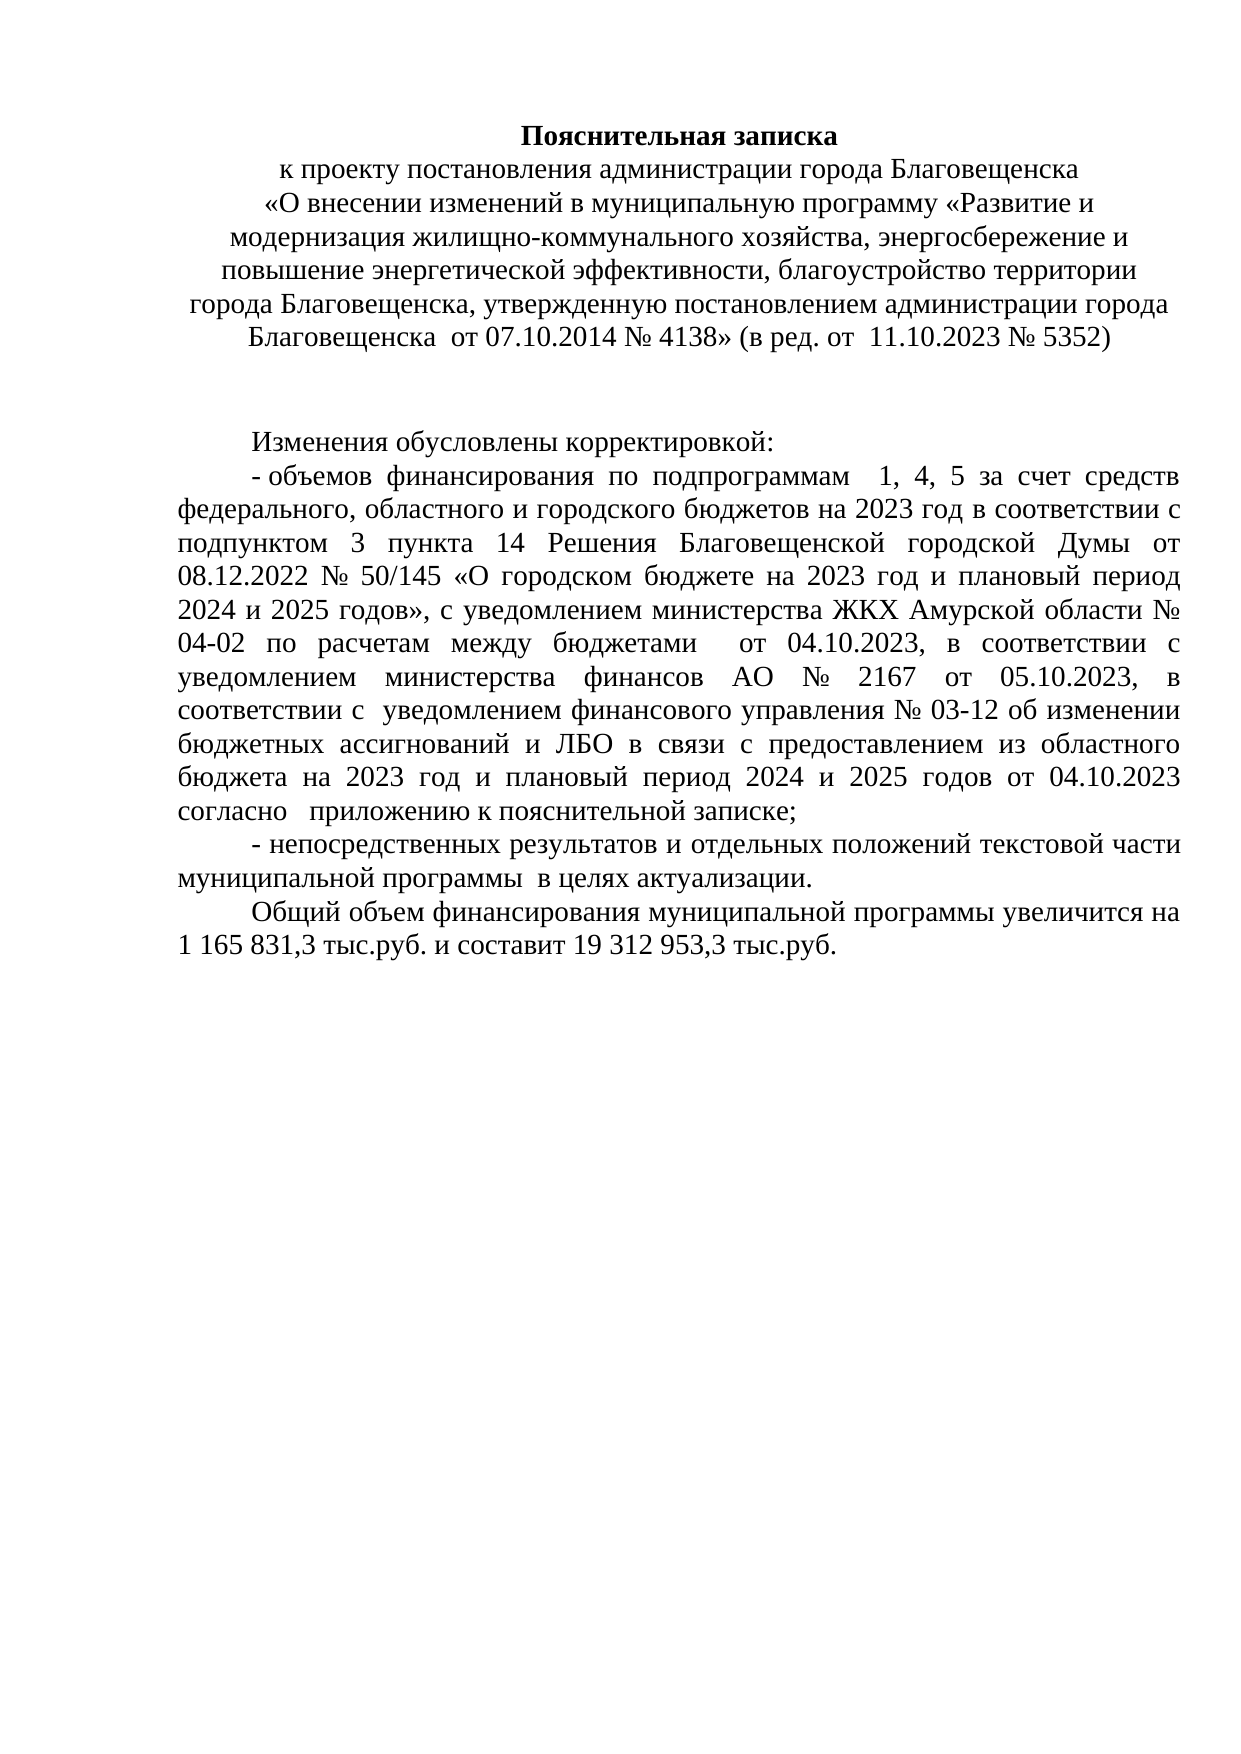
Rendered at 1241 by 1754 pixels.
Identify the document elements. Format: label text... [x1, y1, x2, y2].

text Изменения обусловлены корректировкой: [177, 424, 1181, 458]
text к проекту постановления администрации города Благовещенска «О внесении изменений в муниципальную программу «Развитие и модернизация жилищно-коммунального хозяйства, энергосбережение и повышение энергетической эффективности, благоустройство территории города Благовещенска, утвержденную постановлением администрации города Благовещенска от 07.10.2014 № 4138» (в ред. от 11.10.2023 № 5352) [177, 152, 1181, 353]
text Общий объем финансирования муниципальной программы увеличится на 1 165 831,3 тыс.руб. и составит 19 312 953,3 тыс.руб. [177, 894, 1181, 961]
text - непосредственных результатов и отдельных положений текстовой части муниципальной программы в целях актуализации. [177, 827, 1181, 894]
text Пояснительная записка [177, 118, 1181, 152]
text - объемов финансирования по подпрограммам 1, 4, 5 за счет средств федерального, областного и городского бюджетов на 2023 год в соответствии с подпунктом 3 пункта 14 Решения Благовещенской городской Думы от 08.12.2022 № 50/145 «О городском бюджете на 2023 год и плановый период 2024 и 2025 годов», с уведомлением министерства ЖКХ Амурской области № 04-02 по расчетам между бюджетами от 04.10.2023, в соответствии с уведомлением министерства финансов АО № 2167 от 05.10.2023, в соответствии с уведомлением финансового управления № 03-12 об изменении бюджетных ассигнований и ЛБО в связи с предоставлением из областного бюджета на 2023 год и плановый период 2024 и 2025 годов от 04.10.2023 согласно приложению к пояснительной записке; [177, 458, 1181, 827]
